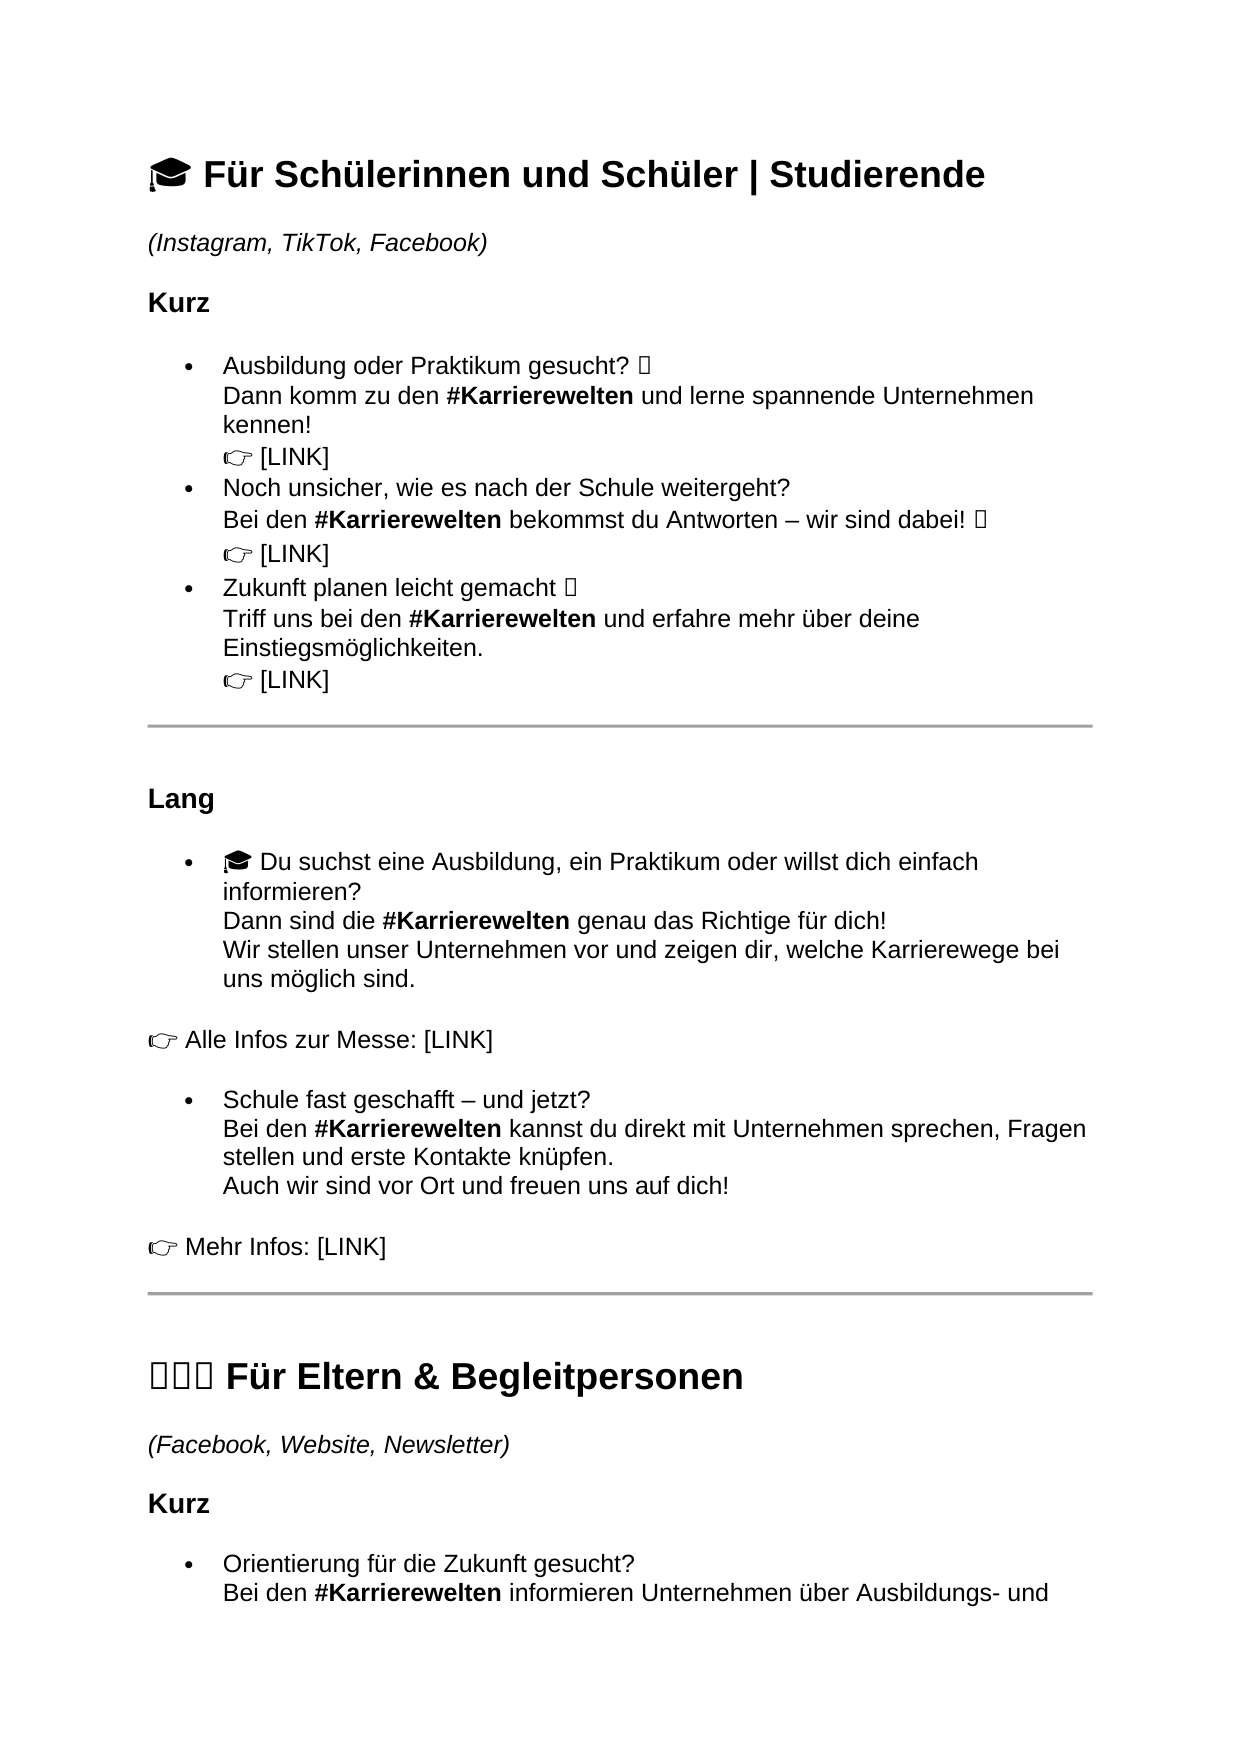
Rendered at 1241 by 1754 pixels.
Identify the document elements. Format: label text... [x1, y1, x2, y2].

text 👉 Alle Infos zur Messe: [LINK] [148, 1022, 1093, 1056]
text (Instagram, TikTok, Facebook) [148, 228, 1093, 257]
text Kurz [148, 286, 1093, 318]
list Zukunft planen leicht gemacht ✨ Triff uns bei den #Karrierewelten und erfahre mehr über deine Einstiegsmöglichkeiten. 👉 [LINK] [185, 570, 1093, 695]
list Ausbildung oder Praktikum gesucht? 👀 Dann komm zu den #Karrierewelten und lerne spannende Unternehmen kennen! 👉 [LINK] [185, 347, 1093, 473]
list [185, 1549, 1093, 1607]
list 🎓 Du suchst eine Ausbildung, ein Praktikum oder willst dich einfach informieren? Dann sind die #Karrierewelten genau das Richtige für dich! Wir stellen unser Unternehmen vor und zeigen dir, welche Karrierewege bei uns möglich sind. [185, 843, 1093, 992]
text Kurz [148, 1487, 1093, 1520]
list Noch unsicher, wie es nach der Schule weitergeht? Bei den #Karrierewelten bekommst du Antworten – wir sind dabei! 🙌 👉 [LINK] [185, 473, 1093, 570]
list Schule fast geschafft – und jetzt? Bei den #Karrierewelten kannst du direkt mit Unternehmen sprechen, Fragen stellen und erste Kontakte knüpfen. Auch wir sind vor Ort und freuen uns auf dich! [185, 1085, 1093, 1200]
text (Facebook, Website, Newsletter) [148, 1429, 1093, 1458]
text 👉 Mehr Infos: [LINK] [148, 1229, 1093, 1263]
text 👨‍👩‍👧 Für Eltern & Begleitpersonen [148, 1349, 1093, 1400]
text Lang [148, 782, 1093, 814]
text 🎓 Für Schülerinnen und Schüler | Studierende [148, 148, 1093, 199]
